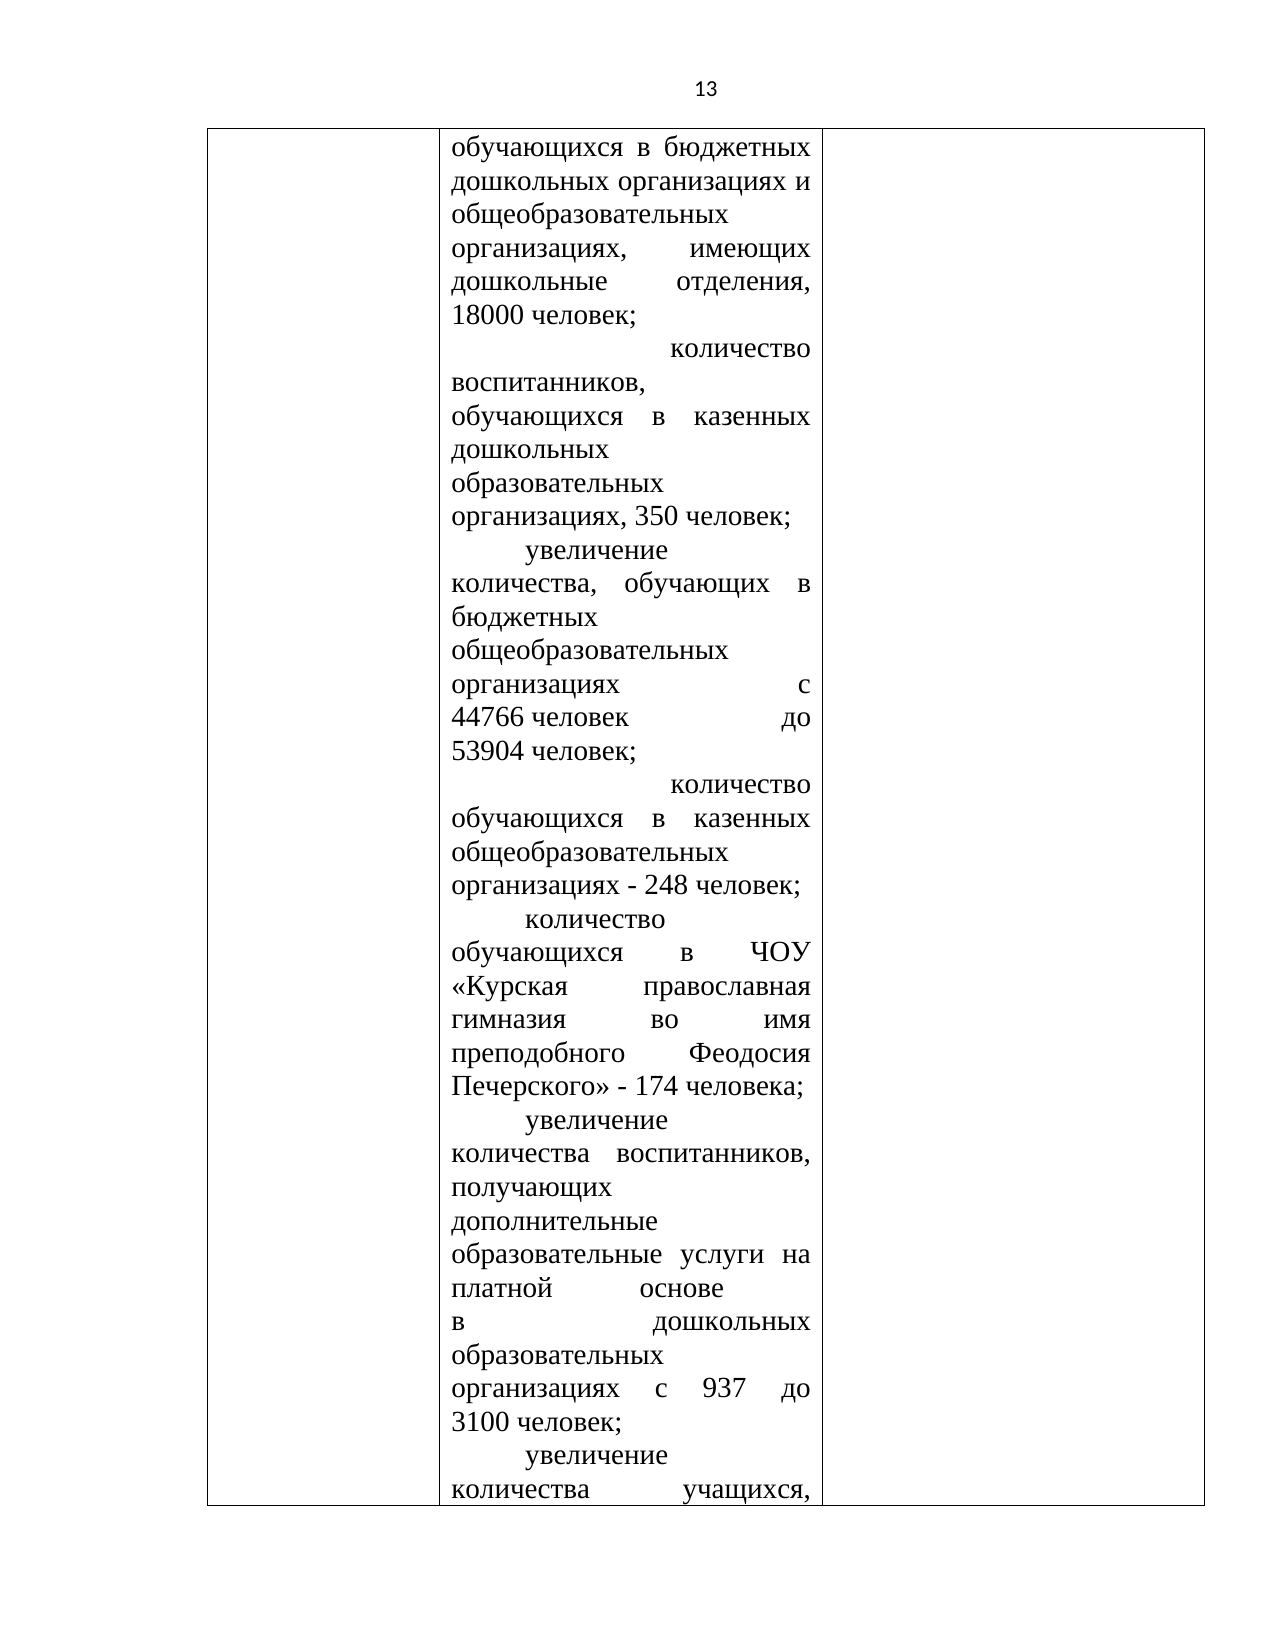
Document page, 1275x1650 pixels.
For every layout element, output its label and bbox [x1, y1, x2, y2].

table_cell [823, 129, 1204, 1504]
table_cell [440, 129, 822, 1504]
table_cell [208, 129, 439, 1504]
